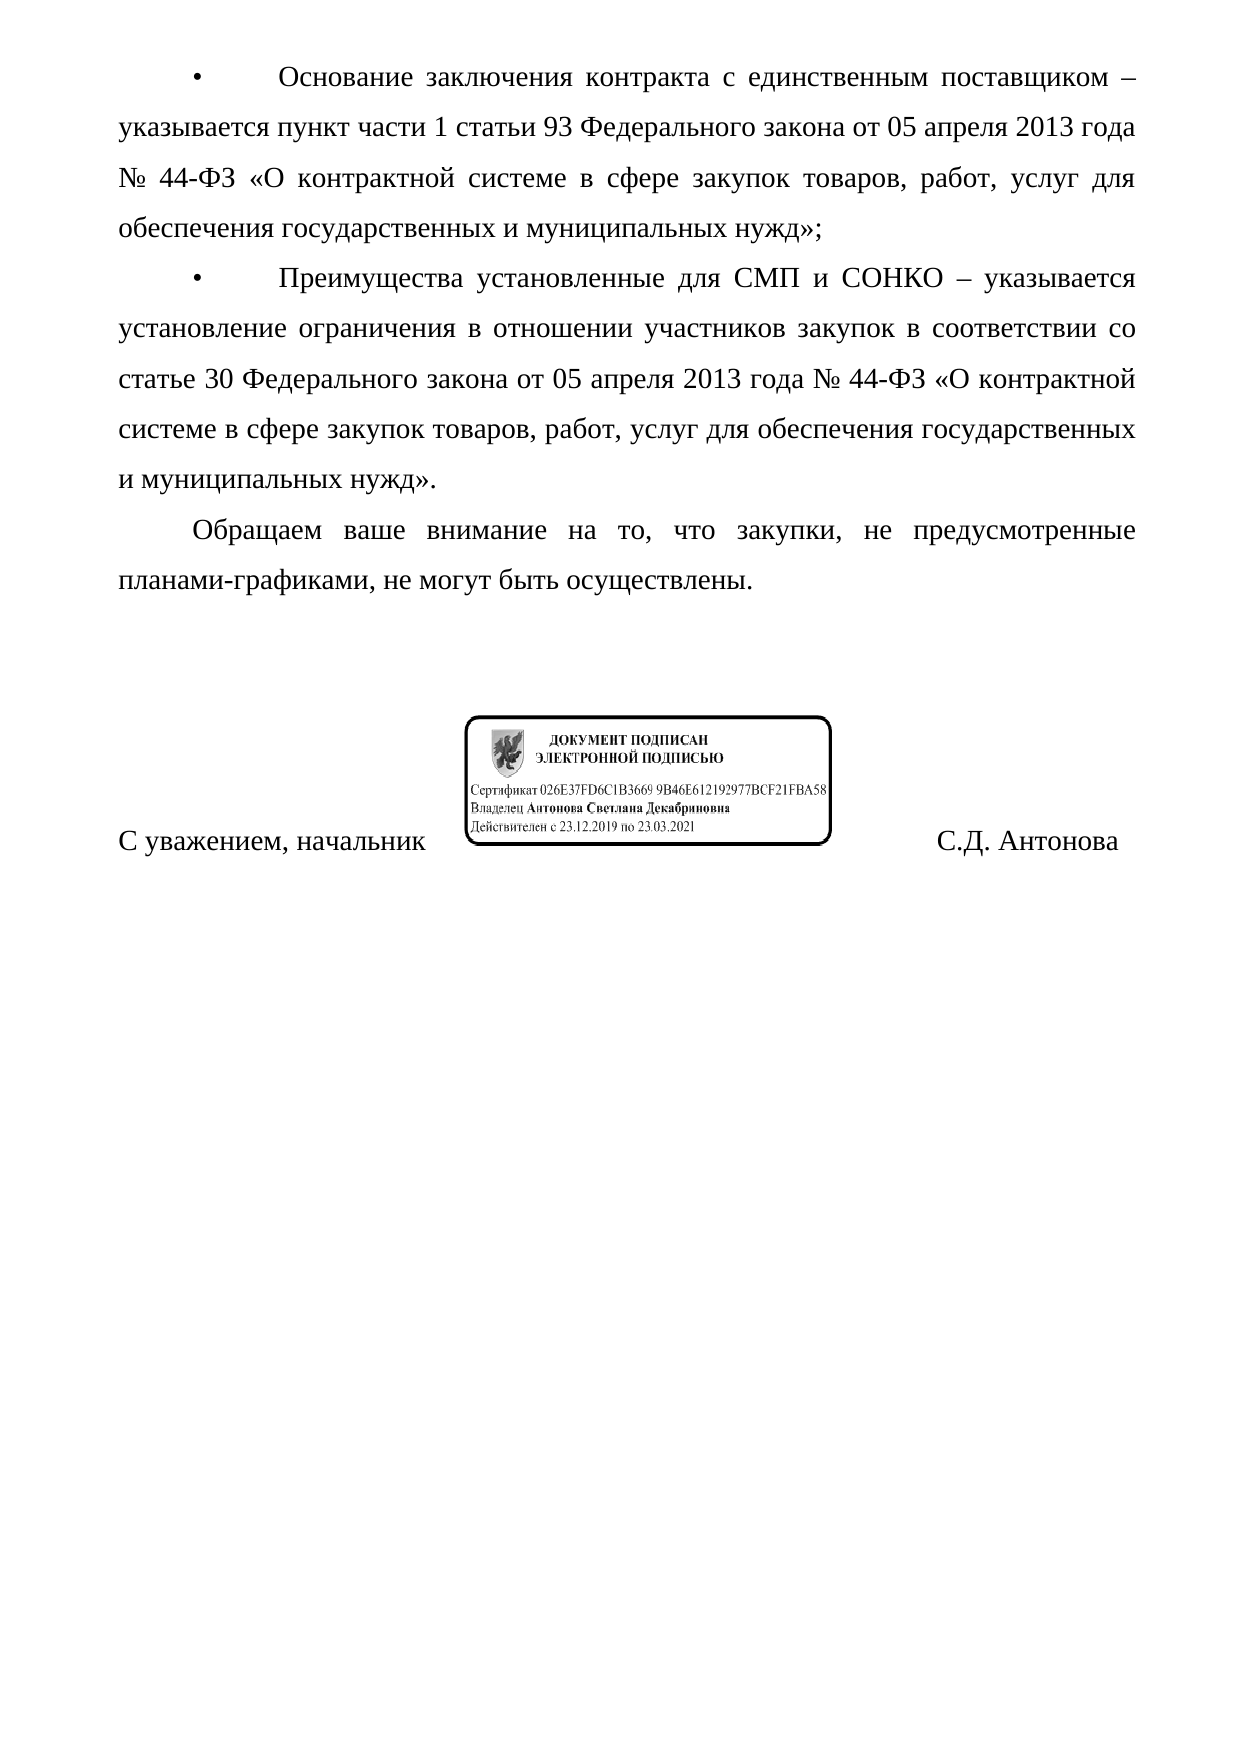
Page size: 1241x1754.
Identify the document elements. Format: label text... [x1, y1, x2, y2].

text • Основание заключения контракта с единственным поставщиком – указывается пункт части 1 статьи 93 Федерального закона от 05 апреля 2013 года № 44-ФЗ «О контрактной системе в сфере закупок товаров, работ, услуг для обеспечения государственных и муниципальных нужд»; [118, 59, 1137, 243]
text • Преимущества установленные для СМП и СОНКО – указывается установление ограничения в отношении участников закупок в соответствии со статье 30 Федерального закона от 05 апреля 2013 года № 44-ФЗ «О контрактной системе в сфере закупок товаров, работ, услуг для обеспечения государственных и муниципальных нужд». [118, 260, 1137, 495]
picture [462, 713, 842, 851]
text Обращаем ваше внимание на то, что закупки, не предусмотренные планами-графиками, не могут быть осуществлены. [118, 512, 1137, 596]
